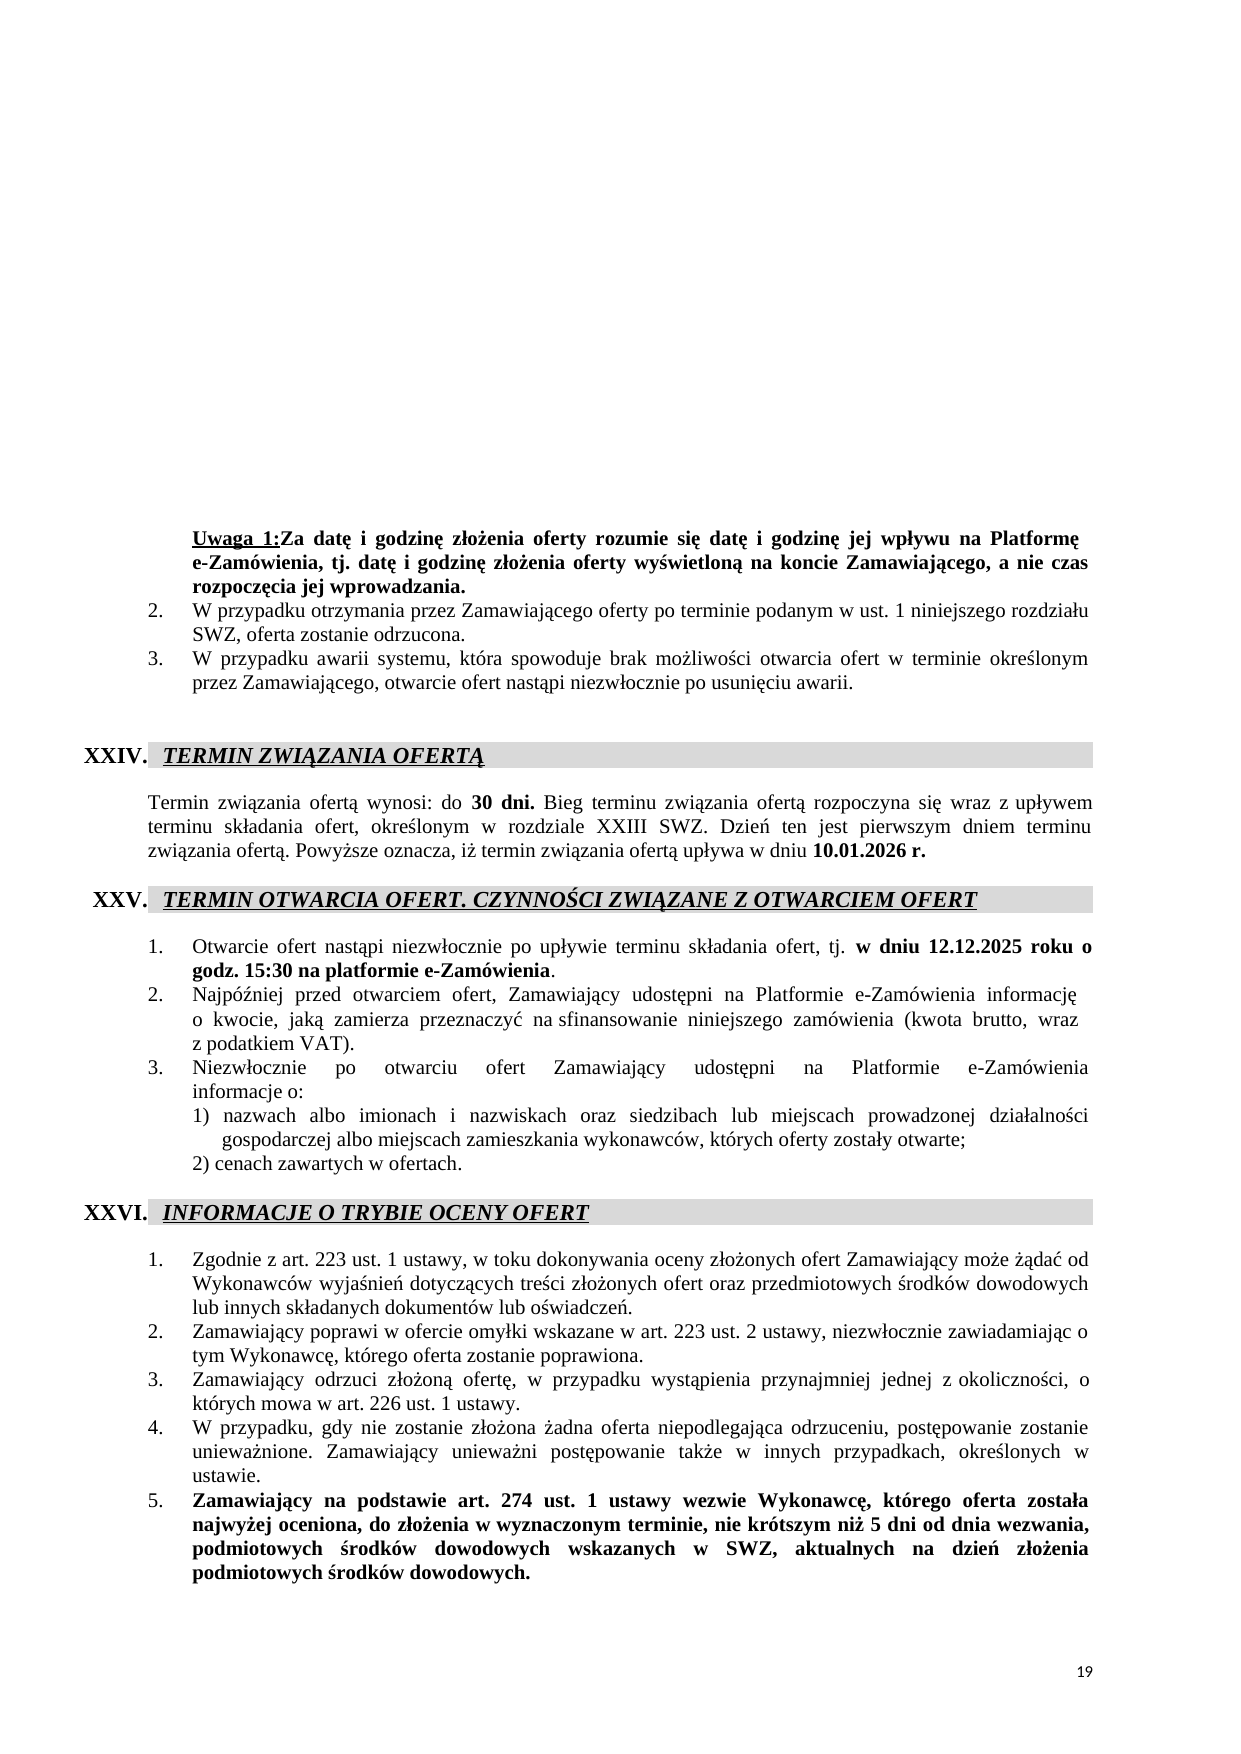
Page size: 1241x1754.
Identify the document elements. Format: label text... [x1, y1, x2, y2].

list Zamawiający poprawi w ofercie omyłki wskazane w art. 223 ust. 2 ustawy, niezwłocznie zawiadamiając o tym Wykonawcę, którego oferta zostanie poprawiona. [148, 1319, 1090, 1367]
text Uwaga 1:Za datę i godzinę złożenia oferty rozumie się datę i godzinę jej wpływu na Platformę e-Zamówienia, tj. datę i godzinę złożenia oferty wyświetloną na koncie Zamawiającego, a nie czas rozpoczęcia jej wprowadzania. [148, 526, 1090, 598]
list Najpóźniej przed otwarciem ofert, Zamawiający udostępni na Platformie e-Zamówienia informację o kwocie, jaką zamierza przeznaczyć na sfinansowanie niniejszego zamówienia (kwota brutto, wraz z podatkiem VAT). [148, 982, 1090, 1054]
list Otwarcie ofert nastąpi niezwłocznie po upływie terminu składania ofert, tj. w dniu 12.12.2025 roku o godz. 15:30 na platformie e-Zamówienia. [148, 934, 1093, 982]
list Zamawiający odrzuci złożoną ofertę, w przypadku wystąpienia przynajmniej jednej z okoliczności, o których mowa w art. 226 ust. 1 ustawy. [148, 1367, 1090, 1415]
text 1) nazwach albo imionach i nazwiskach oraz siedzibach lub miejscach prowadzonej działalności gospodarczej albo miejscach zamieszkania wykonawców, których oferty zostały otwarte; [192, 1103, 1090, 1151]
list W przypadku otrzymania przez Zamawiającego oferty po terminie podanym w ust. 1 niniejszego rozdziału SWZ, oferta zostanie odrzucona. [148, 598, 1090, 646]
text Termin związania ofertą wynosi: do 30 dni. Bieg terminu związania ofertą rozpoczyna się wraz z upływem terminu składania ofert, określonym w rozdziale XXIII SWZ. Dzień ten jest pierwszym dniem terminu związania ofertą. Powyższe oznacza, iż termin związania ofertą upływa w dniu 10.01.2026 r. [148, 790, 1093, 862]
list W przypadku awarii systemu, która spowoduje brak możliwości otwarcia ofert w terminie określonym przez Zamawiającego, otwarcie ofert nastąpi niezwłocznie po usunięciu awarii. [148, 646, 1090, 694]
list TERMIN OTWARCIA OFERT. CZYNNOŚCI ZWIĄZANE Z OTWARCIEM OFERT [148, 886, 1093, 913]
list W przypadku, gdy nie zostanie złożona żadna oferta niepodlegająca odrzuceniu, postępowanie zostanie unieważnione. Zamawiający unieważni postępowanie także w innych przypadkach, określonych w ustawie. [148, 1415, 1090, 1487]
list Niezwłocznie po otwarciu ofert Zamawiający udostępni na Platformie e-Zamówienia informacje o: [148, 1054, 1090, 1103]
list TERMIN ZWIĄZANIA OFERTĄ [148, 742, 1093, 768]
list Zgodnie z art. 223 ust. 1 ustawy, w toku dokonywania oceny złożonych ofert Zamawiający może żądać od Wykonawców wyjaśnień dotyczących treści złożonych ofert oraz przedmiotowych środków dowodowych lub innych składanych dokumentów lub oświadczeń. [148, 1247, 1090, 1319]
text 2) cenach zawartych w ofertach. [192, 1151, 1090, 1175]
list Zamawiający na podstawie art. 274 ust. 1 ustawy wezwie Wykonawcę, którego oferta została najwyżej oceniona, do złożenia w wyznaczonym terminie, nie krótszym niż 5 dni od dnia wezwania, podmiotowych środków dowodowych wskazanych w SWZ, aktualnych na dzień złożenia podmiotowych środków dowodowych. [148, 1487, 1090, 1584]
list INFORMACJE O TRYBIE OCENY OFERT [148, 1199, 1093, 1225]
